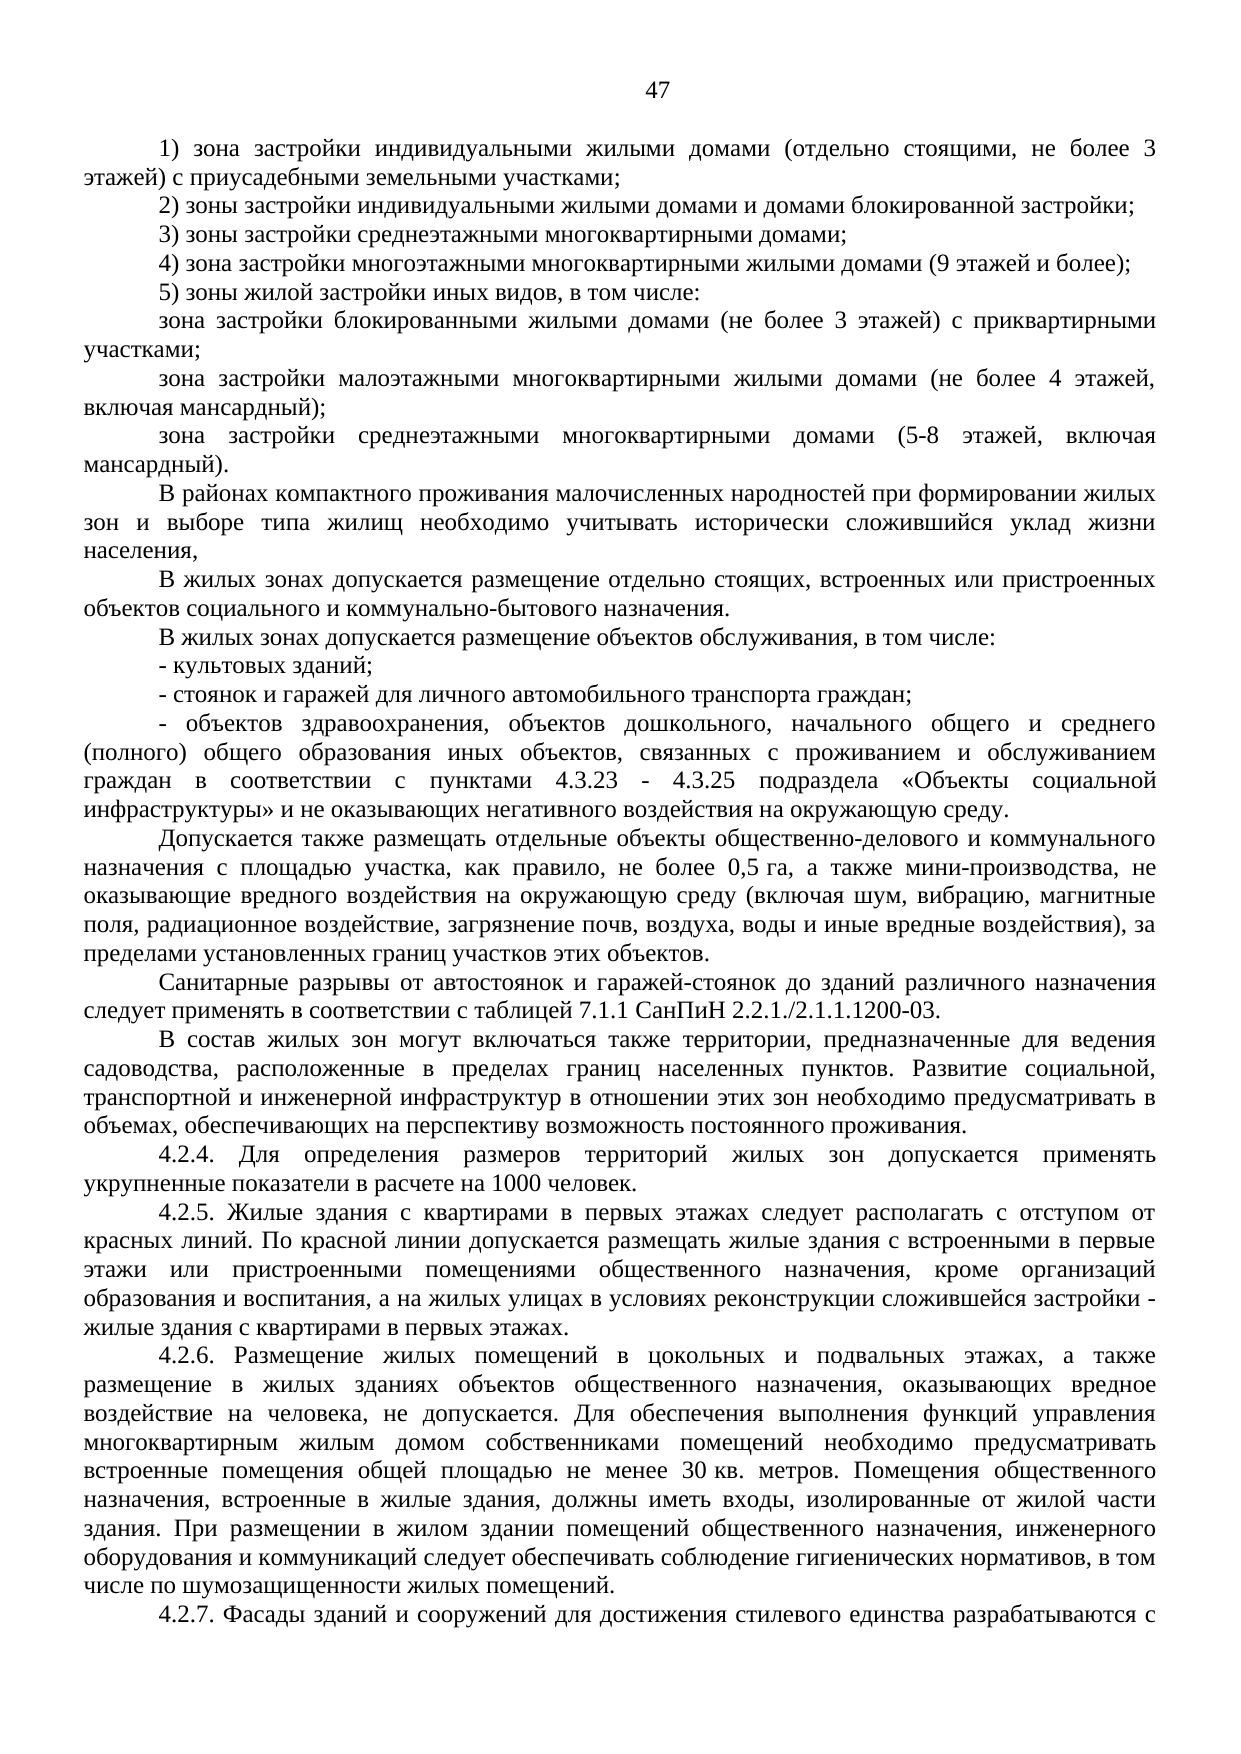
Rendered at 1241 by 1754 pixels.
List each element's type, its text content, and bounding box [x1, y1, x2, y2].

text 4) зона застройки многоэтажными многоквартирными жилыми домами (9 этажей и более); [83, 248, 1157, 277]
text 4.2.4. Для определения размеров территорий жилых зон допускается применять укрупненные показатели в расчете на 1000 человек. [83, 1139, 1157, 1197]
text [83, 1599, 1157, 1628]
text В состав жилых зон могут включаться также территории, предназначенные для ведения садоводства, расположенные в пределах границ населенных пунктов. Развитие социальной, транспортной и инженерной инфраструктур в отношении этих зон необходимо предусматривать в объемах, обеспечивающих на перспективу возможность постоянного проживания. [83, 1024, 1157, 1139]
text 4.2.6. Размещение жилых помещений в цокольных и подвальных этажах, а также размещение в жилых зданиях объектов общественного назначения, оказывающих вредное воздействие на человека, не допускается. Для обеспечения выполнения функций управления многоквартирным жилым домом собственниками помещений необходимо предусматривать встроенные помещения общей площадью не менее 30 кв. метров. Помещения общественного назначения, встроенные в жилые здания, должны иметь входы, изолированные от жилой части здания. При размещении в жилом здании помещений общественного назначения, инженерного оборудования и коммуникаций следует обеспечивать соблюдение гигиенических нормативов, в том числе по шумозащищенности жилых помещений. [83, 1340, 1157, 1599]
text - стоянок и гаражей для личного автомобильного транспорта граждан; [83, 679, 1157, 708]
text 1) зона застройки индивидуальными жилыми домами (отдельно стоящими, не более 3 этажей) с приусадебными земельными участками; [83, 133, 1157, 190]
text зона застройки блокированными жилыми домами (не более 3 этажей) с приквартирными участками; [83, 305, 1157, 363]
text 5) зоны жилой застройки иных видов, в том числе: [83, 277, 1157, 305]
text зона застройки малоэтажными многоквартирными жилыми домами (не более 4 этажей, включая мансардный); [83, 363, 1157, 420]
text 3) зоны застройки среднеэтажными многоквартирными домами; [83, 219, 1157, 248]
text Допускается также размещать отдельные объекты общественно-делового и коммунального назначения с площадью участка, как правило, не более 0,5 га, а также мини-производства, не оказывающие вредного воздействия на окружающую среду (включая шум, вибрацию, магнитные поля, радиационное воздействие, загрязнение почв, воздуха, воды и иные вредные воздействия), за пределами установленных границ участков этих объектов. [83, 823, 1157, 967]
text В районах компактного проживания малочисленных народностей при формировании жилых зон и выборе типа жилищ необходимо учитывать исторически сложившийся уклад жизни населения, [83, 478, 1157, 564]
text зона застройки среднеэтажными многоквартирными домами (5-8 этажей, включая мансардный). [83, 420, 1157, 478]
text 2) зоны застройки индивидуальными жилыми домами и домами блокированной застройки; [83, 190, 1157, 219]
text Санитарные разрывы от автостоянок и гаражей-стоянок до зданий различного назначения следует применять в соответствии с таблицей 7.1.1 СанПиН 2.2.1./2.1.1.1200-03. [83, 967, 1157, 1024]
text - культовых зданий; [83, 650, 1157, 679]
text - объектов здравоохранения, объектов дошкольного, начального общего и среднего (полного) общего образования иных объектов, связанных с проживанием и обслуживанием граждан в соответствии с пунктами 4.3.23 - 4.3.25 подраздела «Объекты социальной инфраструктуры» и не оказывающих негативного воздействия на окружающую среду. [83, 708, 1157, 823]
text В жилых зонах допускается размещение отдельно стоящих, встроенных или пристроенных объектов социального и коммунально-бытового назначения. [83, 564, 1157, 622]
text В жилых зонах допускается размещение объектов обслуживания, в том числе: [83, 622, 1157, 650]
text 4.2.5. Жилые здания с квартирами в первых этажах следует располагать с отступом от красных линий. По красной линии допускается размещать жилые здания с встроенными в первые этажи или пристроенными помещениями общественного назначения, кроме организаций образования и воспитания, а на жилых улицах в условиях реконструкции сложившейся застройки - жилые здания с квартирами в первых этажах. [83, 1197, 1157, 1340]
